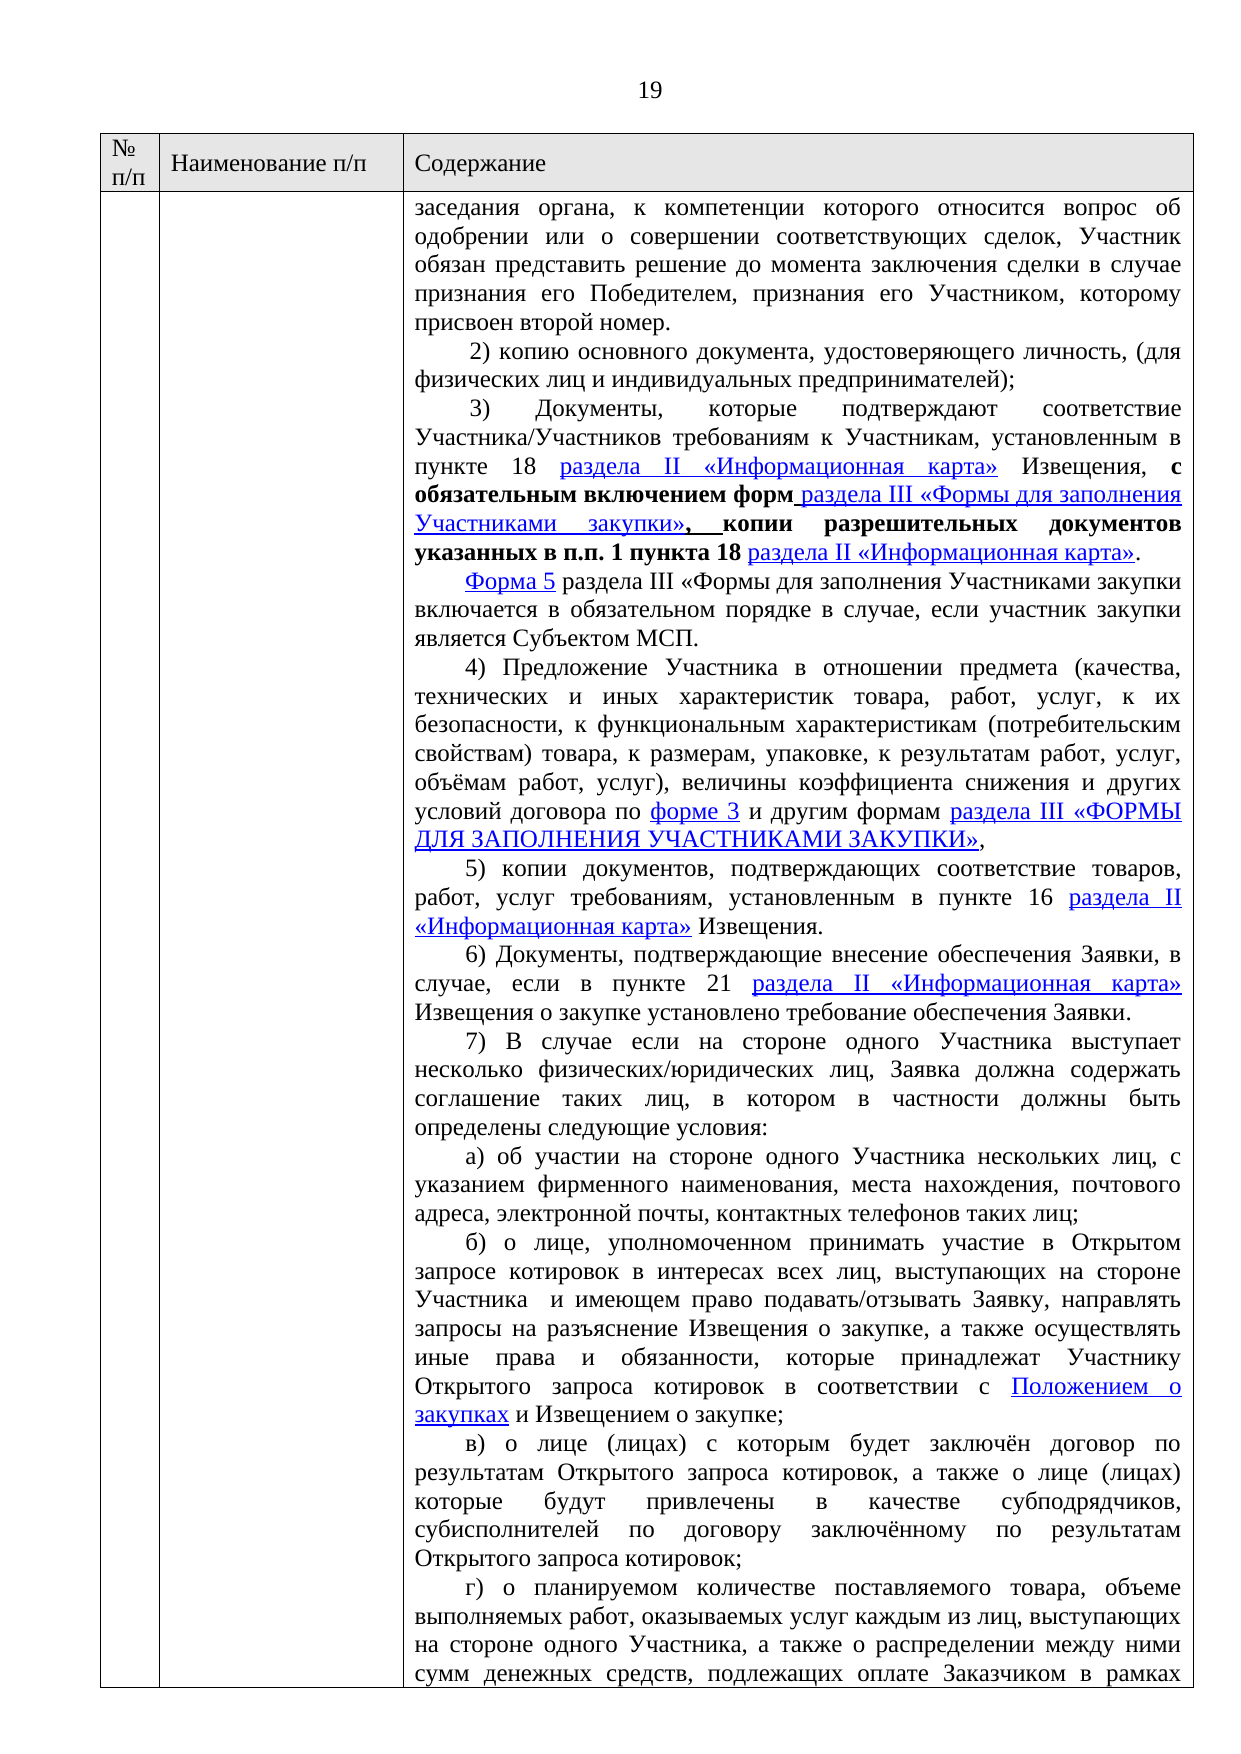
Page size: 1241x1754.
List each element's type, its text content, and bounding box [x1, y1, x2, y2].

table_header Наименование п/п [160, 134, 403, 191]
table_header Содержание [404, 134, 1193, 191]
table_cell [160, 192, 403, 1687]
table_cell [404, 192, 1193, 1687]
table_cell [101, 192, 159, 1687]
table_header № п/п [101, 134, 159, 191]
